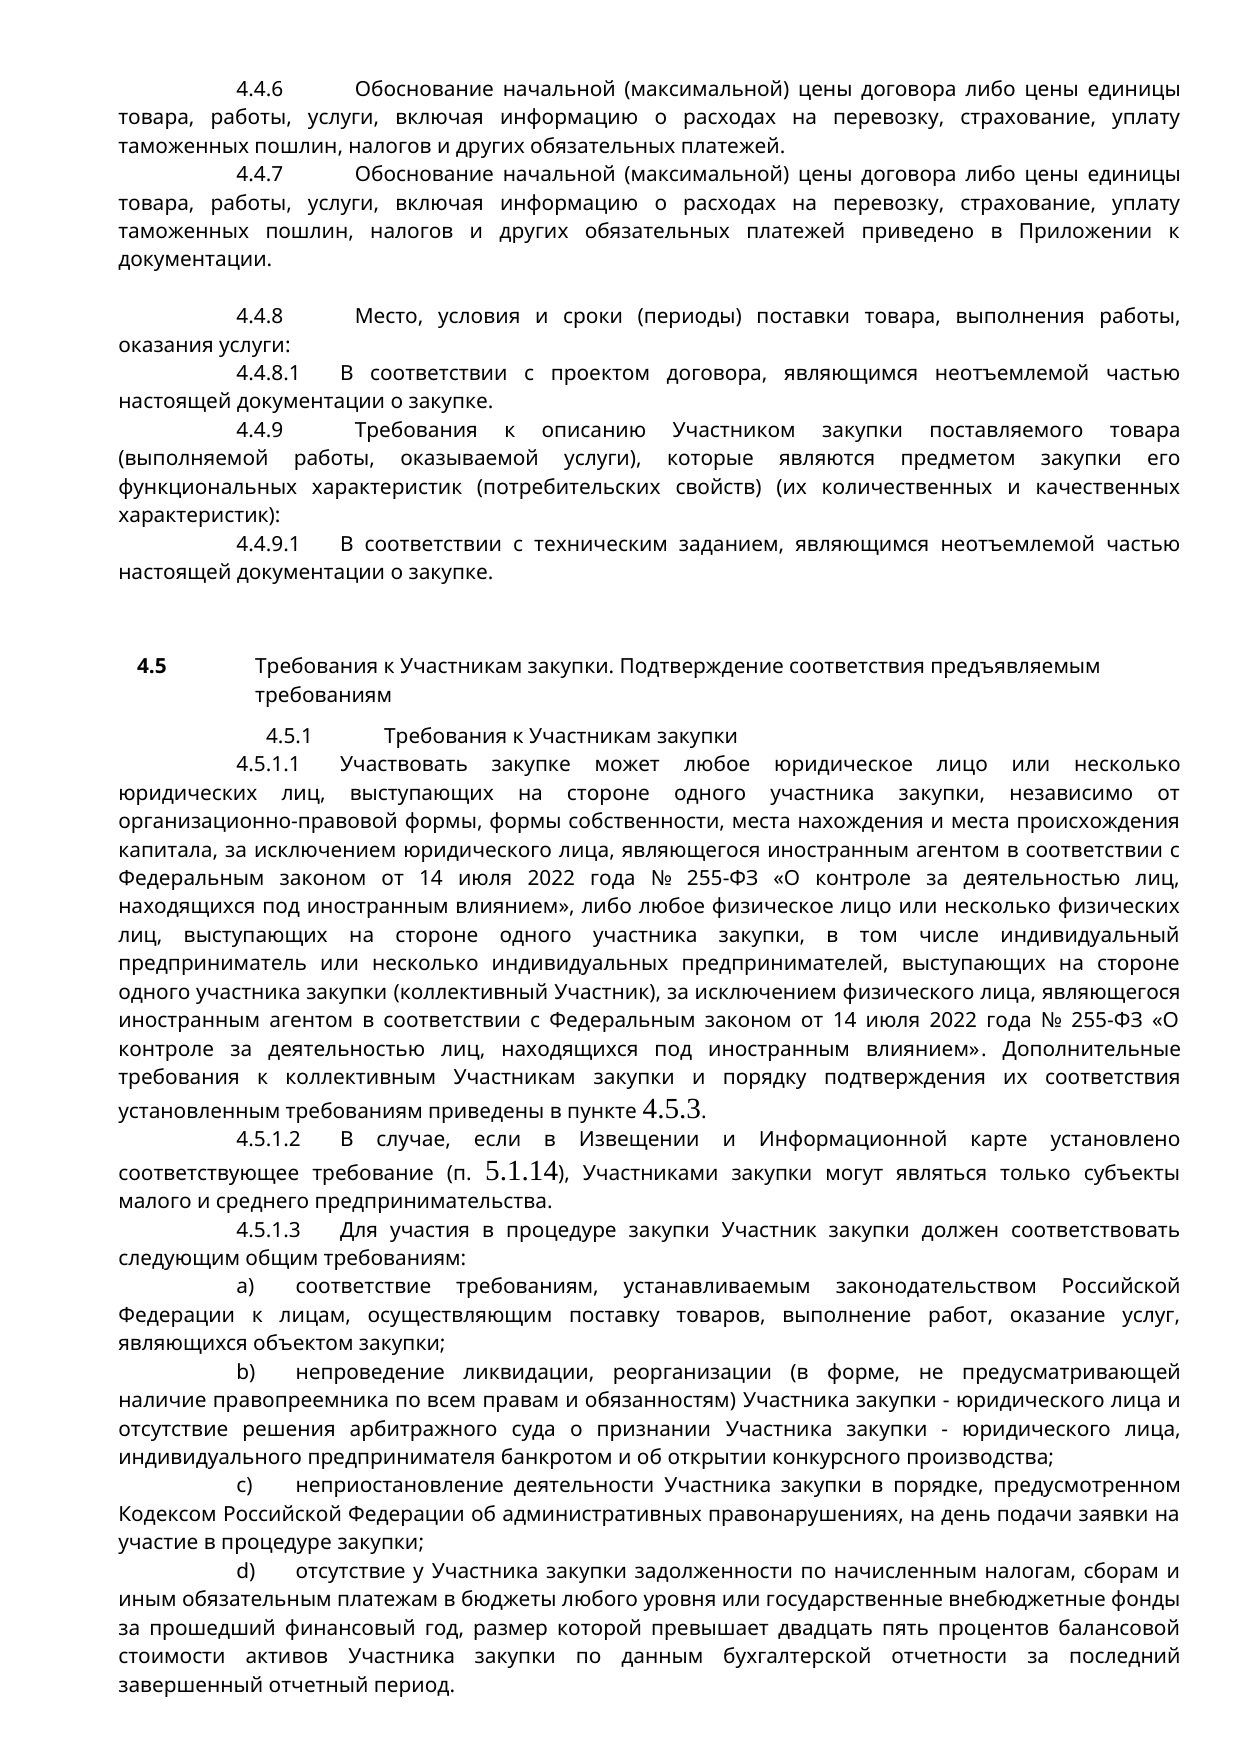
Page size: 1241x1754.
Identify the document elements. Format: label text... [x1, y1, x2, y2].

list Требования к описанию Участником закупки поставляемого товара (выполняемой работы, оказываемой услуги), которые являются предметом закупки его функциональных характеристик (потребительских свойств) (их количественных и качественных характеристик): [118, 415, 1181, 529]
list В соответствии с проектом договора, являющимся неотъемлемой частью настоящей документации о закупке. [118, 358, 1181, 415]
list соответствие требованиям, устанавливаемым законодательством Российской Федерации к лицам, осуществляющим поставку товаров, выполнение работ, оказание услуг, являющихся объектом закупки; [118, 1272, 1181, 1357]
list Требования к Участникам закупки [266, 721, 1181, 749]
list Обоснование начальной (максимальной) цены договора либо цены единицы товара, работы, услуги, включая информацию о расходах на перевозку, страхование, уплату таможенных пошлин, налогов и других обязательных платежей. [118, 74, 1181, 159]
list В соответствии с техническим заданием, являющимся неотъемлемой частью настоящей документации о закупке. [118, 529, 1181, 586]
list Обоснование начальной (максимальной) цены договора либо цены единицы товара, работы, услуги, включая информацию о расходах на перевозку, страхование, уплату таможенных пошлин, налогов и других обязательных платежей приведено в Приложении к документации. [118, 159, 1181, 273]
list непроведение ликвидации, реорганизации (в форме, не предусматривающей наличие правопреемника по всем правам и обязанностям) Участника закупки - юридического лица и отсутствие решения арбитражного суда о признании Участника закупки - юридического лица, индивидуального предпринимателя банкротом и об открытии конкурсного производства; [118, 1357, 1181, 1471]
list отсутствие у Участника закупки задолженности по начисленным налогам, сборам и иным обязательным платежам в бюджеты любого уровня или государственные внебюджетные фонды за прошедший финансовый год, размер которой превышает двадцать пять процентов балансовой стоимости активов Участника закупки по данным бухгалтерской отчетности за последний завершенный отчетный период. [118, 1556, 1181, 1698]
list Участвовать закупке может любое юридическое лицо или несколько юридических лиц, выступающих на стороне одного участника закупки, независимо от организационно-правовой формы, формы собственности, места нахождения и места происхождения капитала, за исключением юридического лица, являющегося иностранным агентом в соответствии с Федеральным законом от 14 июля 2022 года № 255-ФЗ «О контроле за деятельностью лиц, находящихся под иностранным влиянием», либо любое физическое лицо или несколько физических лиц, выступающих на стороне одного участника закупки, в том числе индивидуальный предприниматель или несколько индивидуальных предпринимателей, выступающих на стороне одного участника закупки (коллективный Участник), за исключением физического лица, являющегося иностранным агентом в соответствии с Федеральным законом от 14 июля 2022 года № 255-ФЗ «О контроле за деятельностью лиц, находящихся под иностранным влиянием». Дополнительные требования к коллективным Участникам закупки и порядку подтверждения их соответствия установленным требованиям приведены в пункте 4.5.4. [118, 749, 1181, 1124]
list В случае, если в Извещении и Информационной карте установлено соответствующее требование (п. 5.1.14), Участниками закупки могут являться только субъекты малого и среднего предпринимательства. [118, 1124, 1181, 1215]
list неприостановление деятельности Участника закупки в порядке, предусмотренном Кодексом Российской Федерации об административных правонарушениях, на день подачи заявки на участие в процедуре закупки; [118, 1471, 1181, 1556]
list Для участия в процедуре закупки Участник закупки должен соответствовать следующим общим требованиям: [118, 1215, 1181, 1272]
list Место, условия и сроки (периоды) поставки товара, выполнения работы, оказания услуги: [118, 301, 1181, 358]
subtitle Требования к Участникам закупки. Подтверждение соответствия предъявляемым требованиям [137, 652, 1181, 708]
